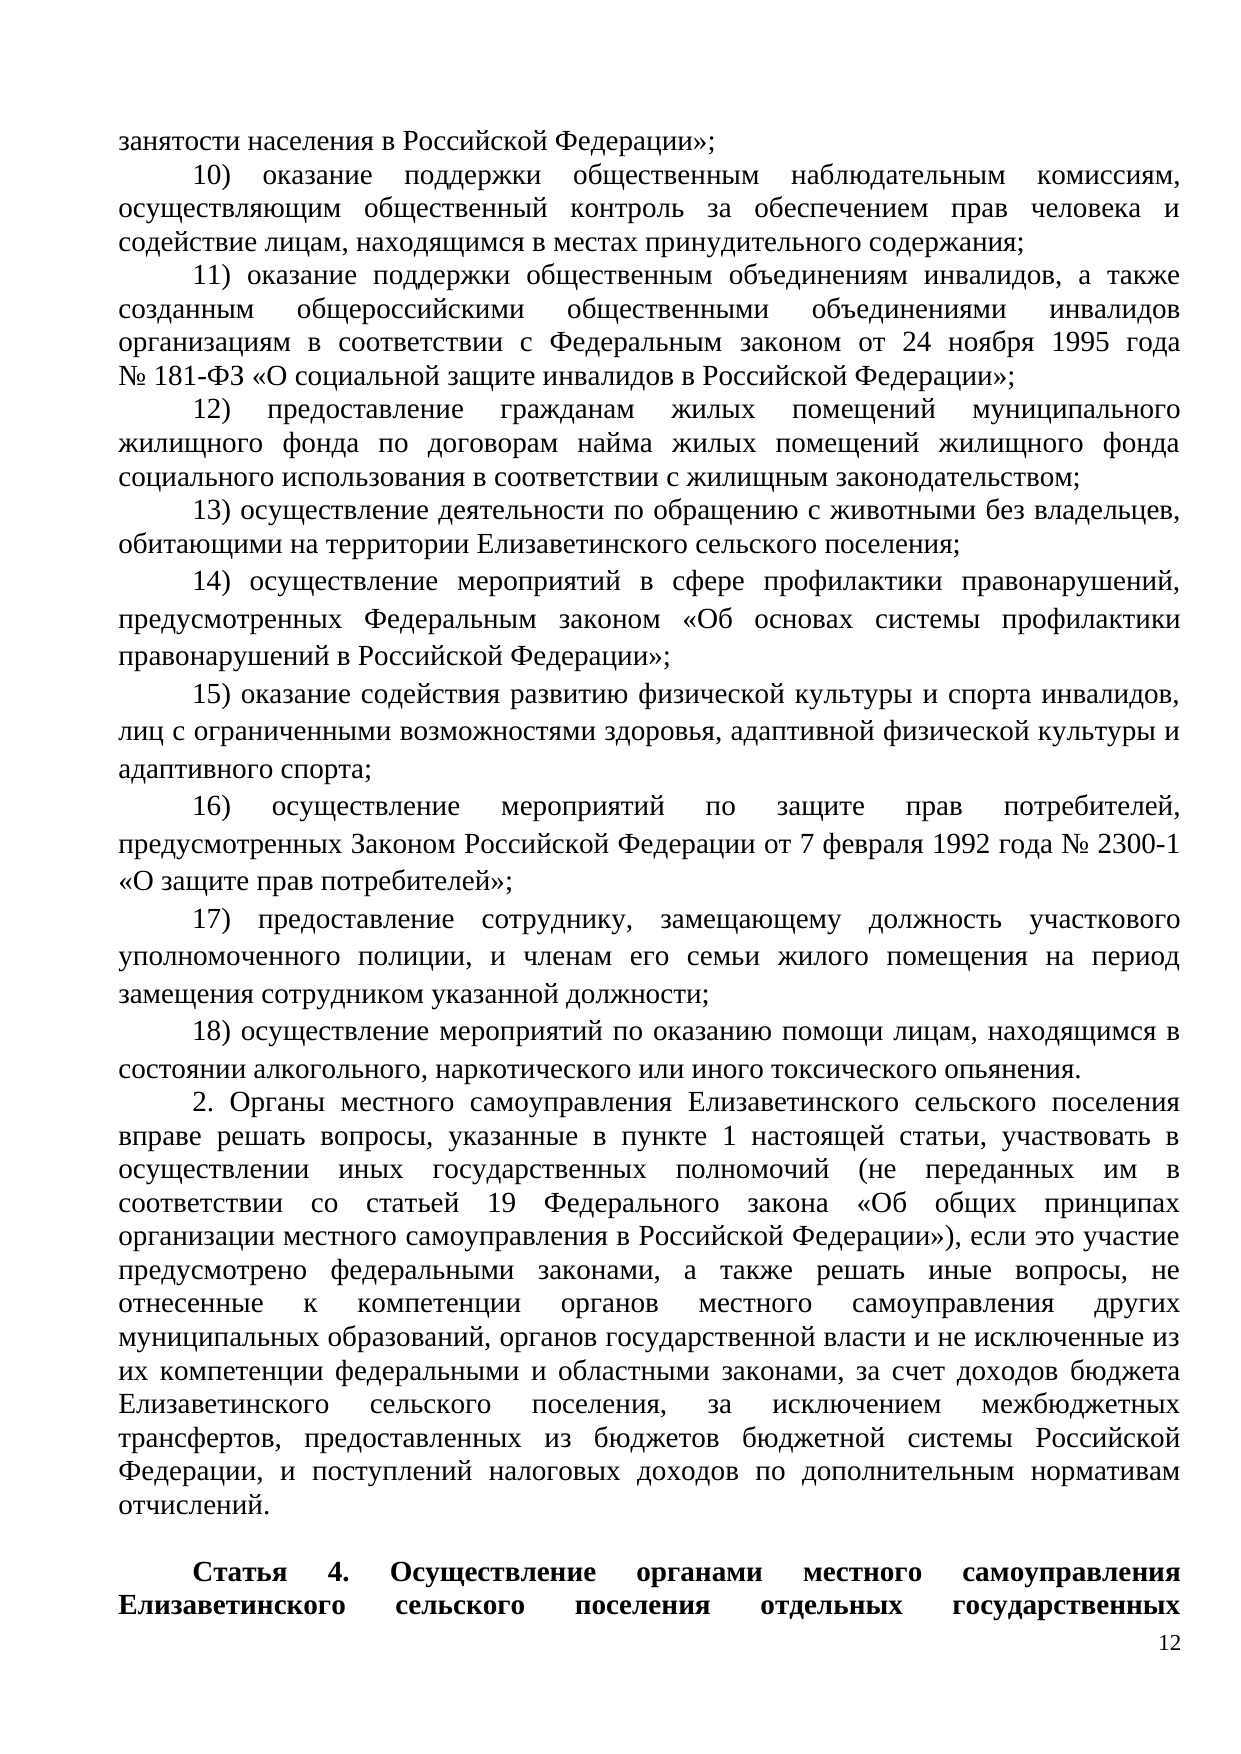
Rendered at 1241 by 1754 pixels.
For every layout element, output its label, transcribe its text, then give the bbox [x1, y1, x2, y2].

text 14) осуществление мероприятий в сфере профилактики правонарушений, предусмотренных Федеральным законом «Об основах системы профилактики правонарушений в Российской Федерации»; [118, 559, 1181, 672]
text 13) осуществление деятельности по обращению с животными без владельцев, обитающими на территории Елизаветинского сельского поселения; [118, 492, 1181, 559]
text 15) оказание содействия развитию физической культуры и спорта инвалидов, лиц с ограниченными возможностями здоровья, адаптивной физической культуры и адаптивного спорта; [118, 672, 1181, 784]
text 16) осуществление мероприятий по защите прав потребителей, предусмотренных Законом Российской Федерации от 7 февраля 1992 года № 2300-1 «О защите прав потребителей»; [118, 784, 1181, 897]
text 10) оказание поддержки общественным наблюдательным комиссиям, осуществляющим общественный контроль за обеспечением прав человека и содействие лицам, находящимся в местах принудительного содержания; [118, 157, 1181, 257]
text 18) осуществление мероприятий по оказанию помощи лицам, находящимся в состоянии алкогольного, наркотического или иного токсического опьянения. [118, 1009, 1181, 1084]
text 12) предоставление гражданам жилых помещений муниципального жилищного фонда по договорам найма жилых помещений жилищного фонда социального использования в соответствии с жилищным законодательством; [118, 392, 1181, 492]
text 17) предоставление сотруднику, замещающему должность участкового уполномоченного полиции, и членам его семьи жилого помещения на период замещения сотрудником указанной должности; [118, 897, 1181, 1009]
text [118, 1554, 1181, 1621]
text 2. Органы местного самоуправления Елизаветинского сельского поселения вправе решать вопросы, указанные в пункте 1 настоящей статьи, участвовать в осуществлении иных государственных полномочий (не переданных им в соответствии со статьей 19 Федерального закона «Об общих принципах организации местного самоуправления в Российской Федерации»), если это участие предусмотрено федеральными законами, а также решать иные вопросы, не отнесенные к компетенции органов местного самоуправления других муниципальных образований, органов государственной власти и не исключенные из их компетенции федеральными и областными законами, за счет доходов бюджета Елизаветинского сельского поселения, за исключением межбюджетных трансфертов, предоставленных из бюджетов бюджетной системы Российской Федерации, и поступлений налоговых доходов по дополнительным нормативам отчислений. [118, 1084, 1181, 1520]
text 11) оказание поддержки общественным объединениям инвалидов, а также созданным общероссийскими общественными объединениями инвалидов организациям в соответствии с Федеральным законом от 24 ноября 1995 года № 181-ФЗ «О социальной защите инвалидов в Российской Федерации»; [118, 257, 1181, 392]
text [118, 123, 1181, 157]
